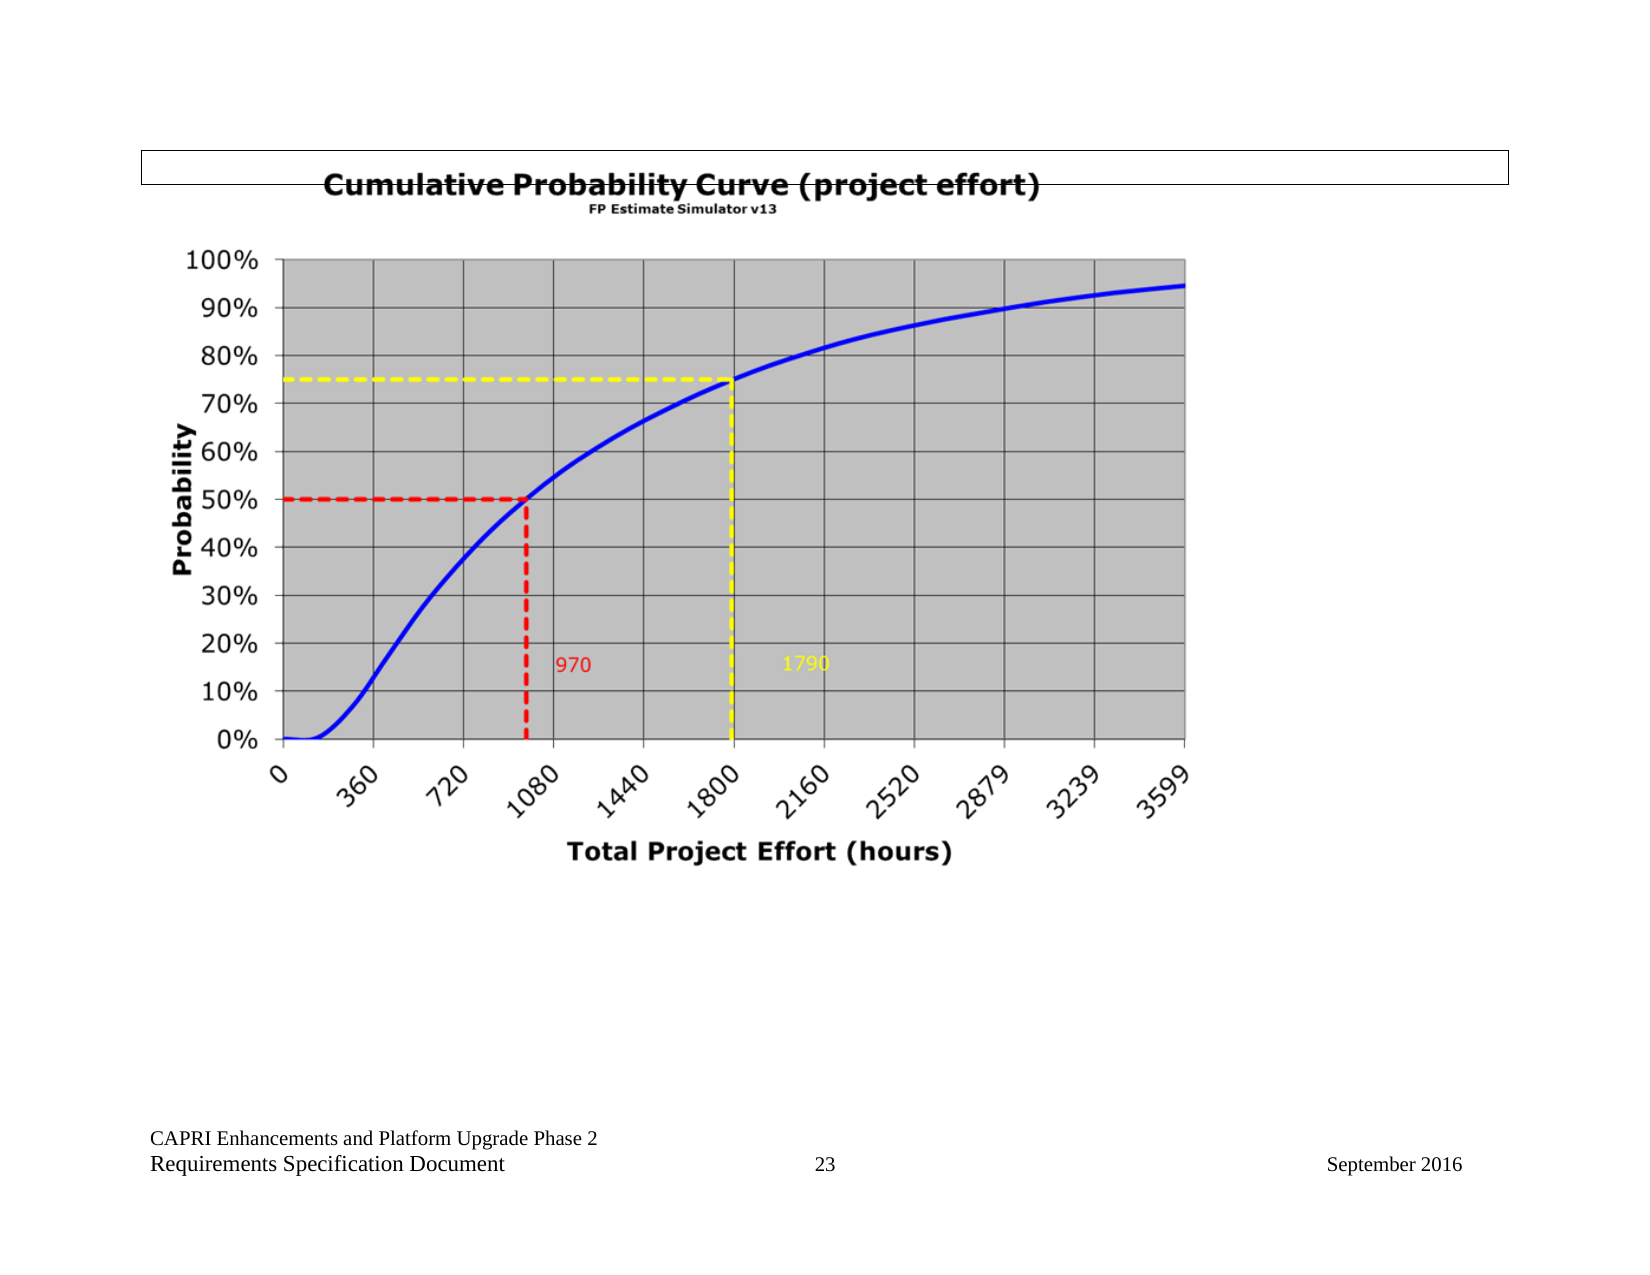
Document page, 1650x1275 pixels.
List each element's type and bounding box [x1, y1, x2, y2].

picture [150, 150, 1216, 886]
